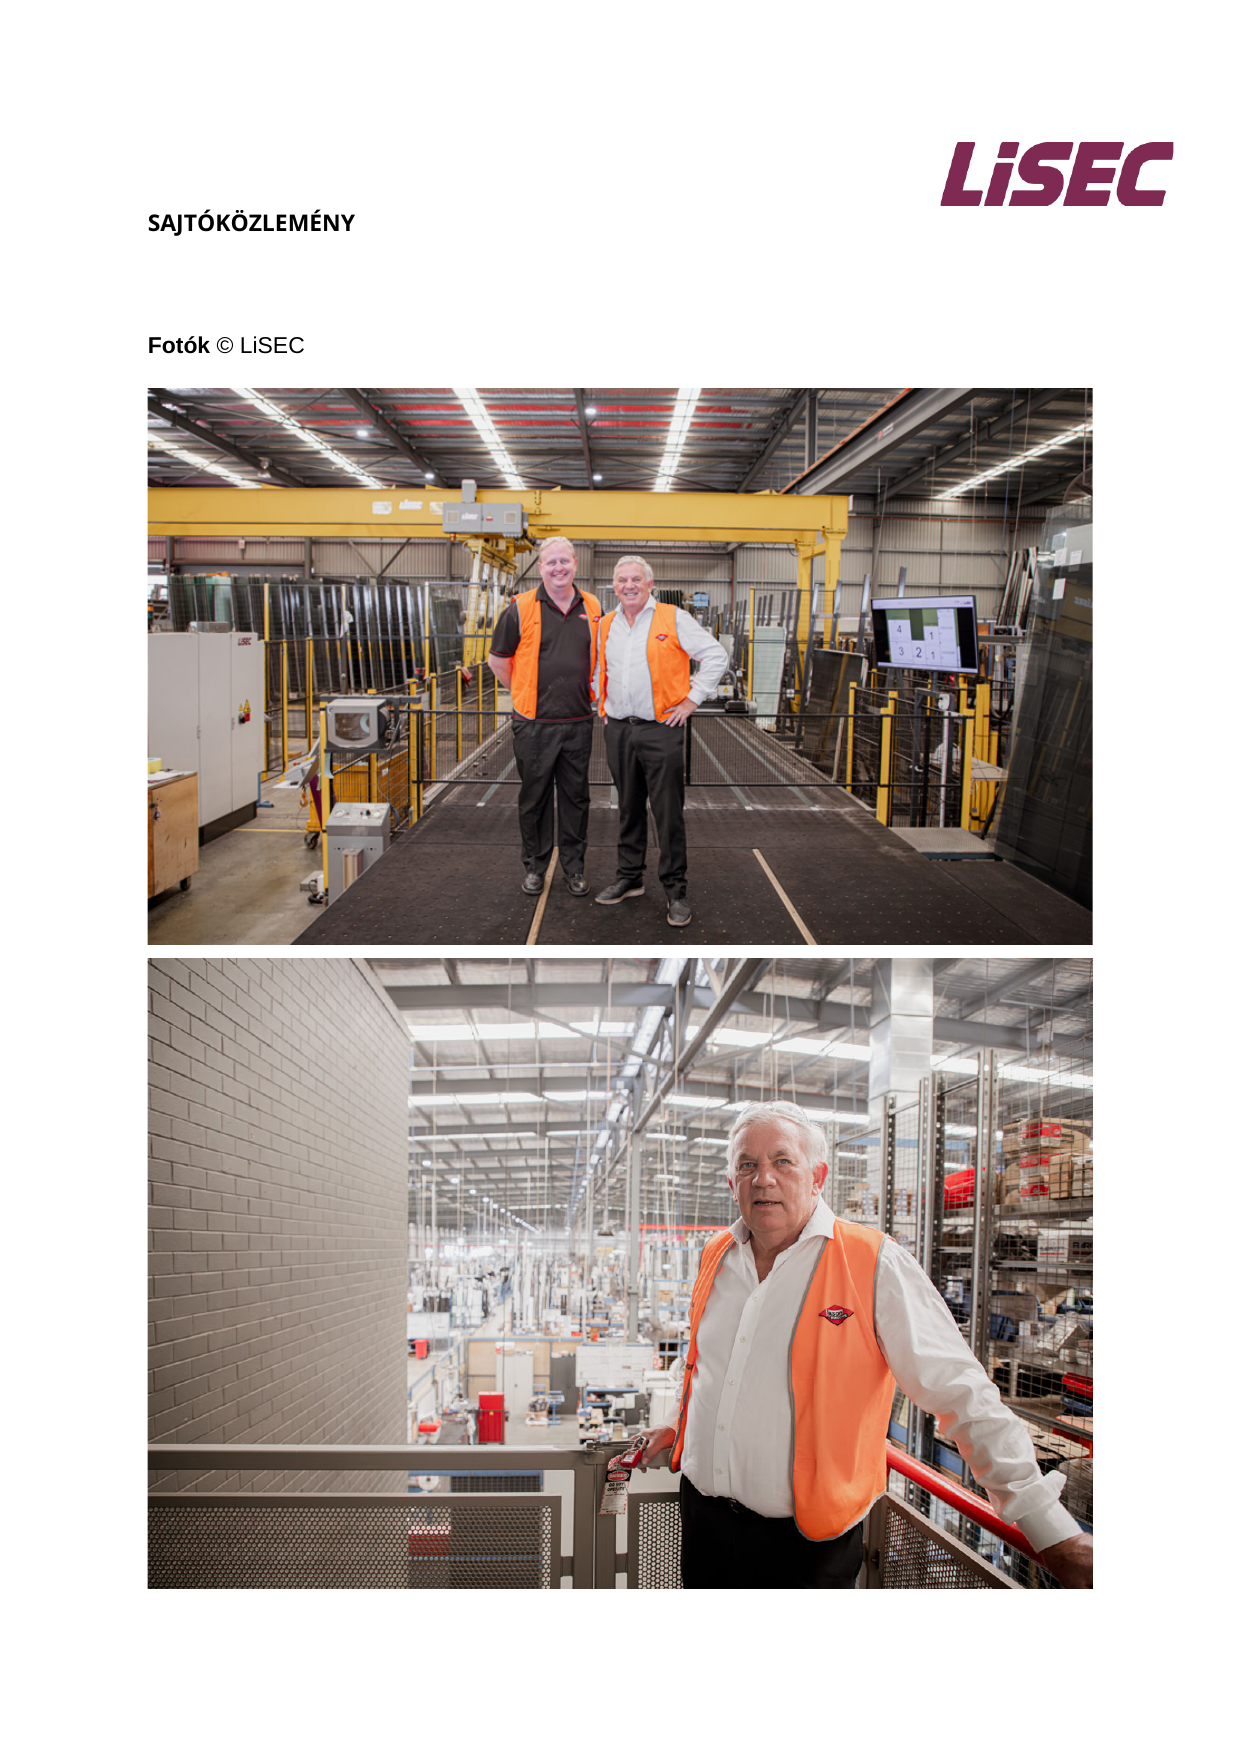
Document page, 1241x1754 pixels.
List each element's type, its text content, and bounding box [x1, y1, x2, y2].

picture [939, 142, 1173, 205]
picture [147, 958, 1093, 1589]
text Fotók © LiSEC [148, 332, 1093, 359]
picture [147, 388, 1093, 945]
